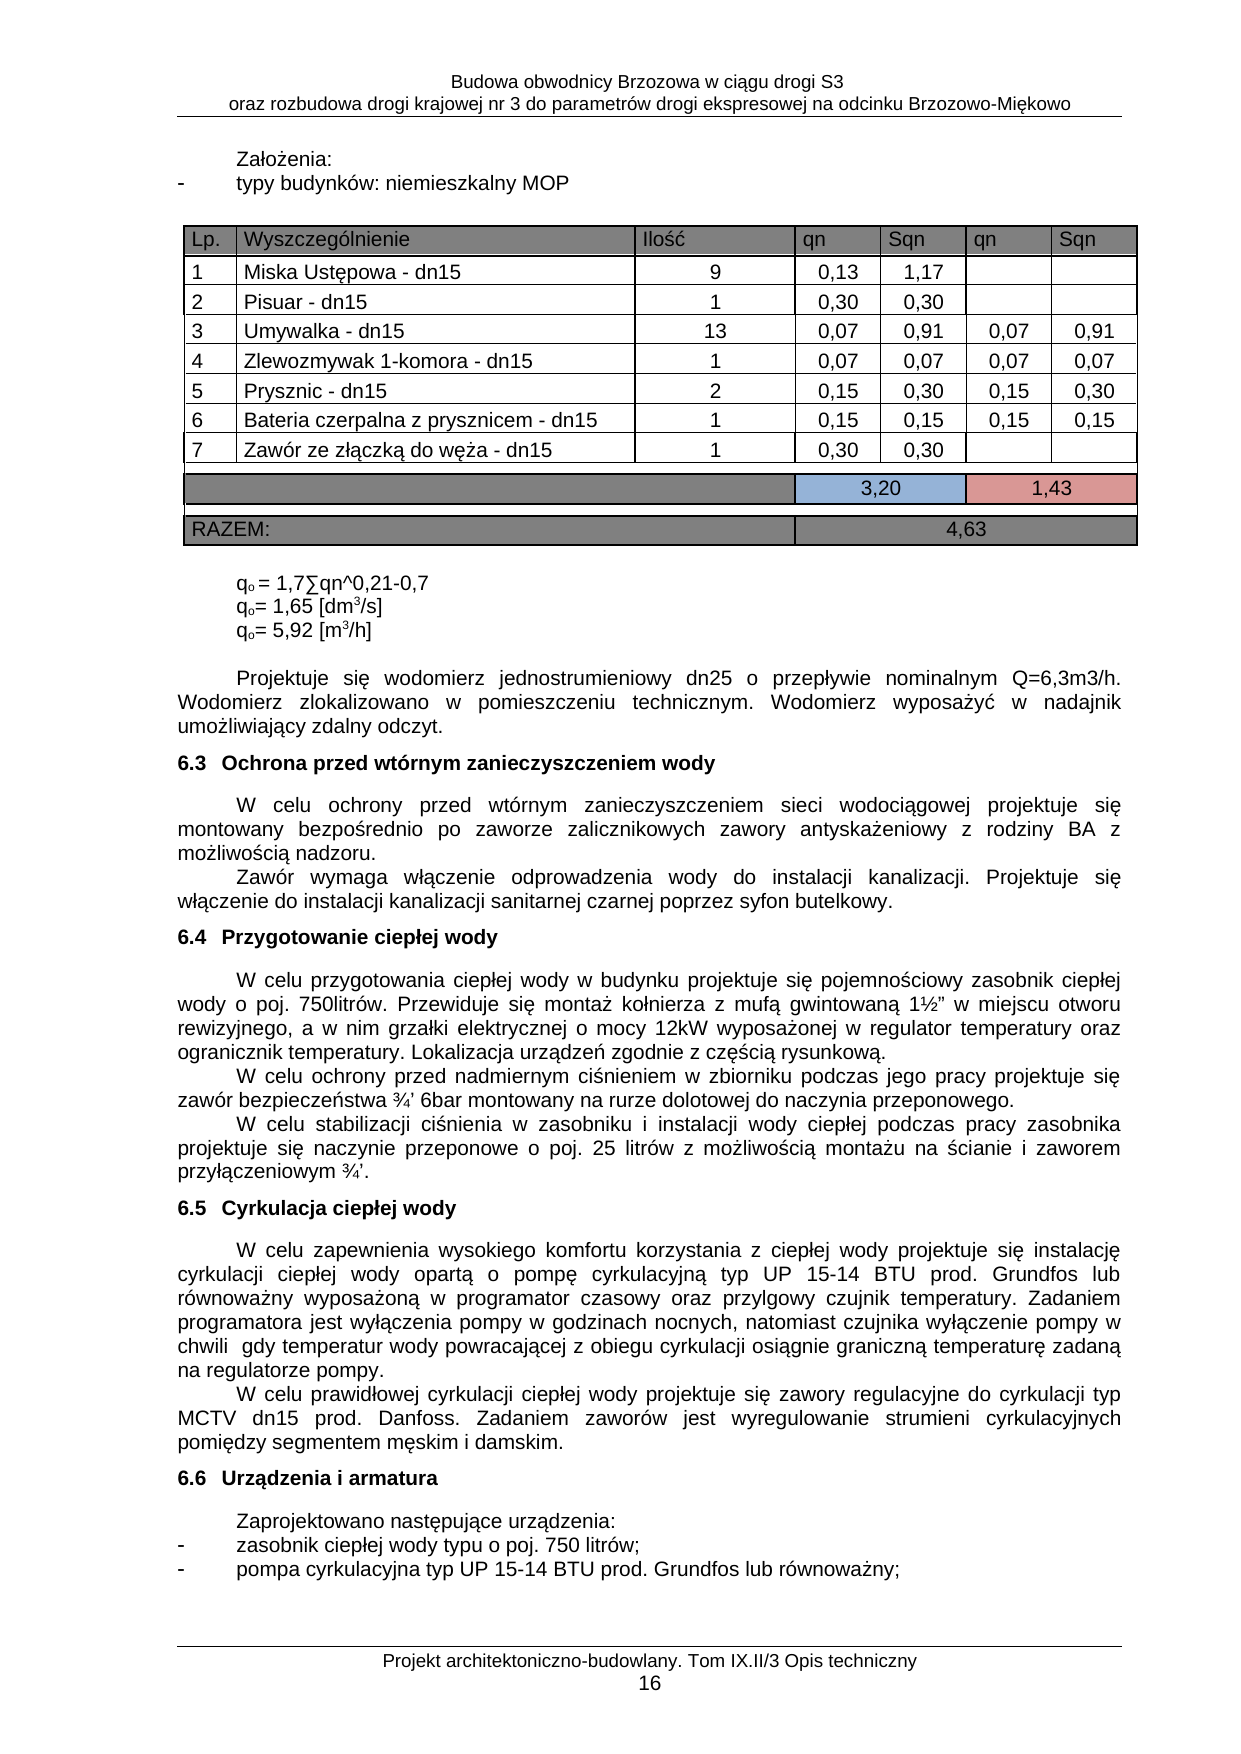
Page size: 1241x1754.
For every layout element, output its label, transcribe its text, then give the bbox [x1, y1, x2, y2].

table_cell 0,30 [1052, 373, 1137, 402]
table_cell [1052, 285, 1136, 314]
subtitle Cyrkulacja ciepłej wody [177, 1196, 1122, 1220]
subtitle Przygotowanie ciepłej wody [177, 925, 1122, 949]
table_header Wyszczególnienie [237, 227, 634, 254]
text W celu ochrony przed wtórnym zanieczyszczeniem sieci wodociągowej projektuje się montowany bezpośrednio po zaworze zalicznikowych zawory antyskażeniowy z rodziny BA z możliwością nadzoru. [177, 793, 1122, 865]
table_cell 0,15 [1052, 403, 1137, 432]
table_cell [1052, 433, 1136, 462]
table_cell 1 [636, 285, 794, 314]
table_cell 0,15 [967, 374, 1051, 402]
table_cell [967, 285, 1051, 314]
table_cell 0,07 [1052, 343, 1137, 373]
subtitle Urządzenia i armatura [177, 1466, 1122, 1490]
text zasobnik ciepłej wody typu o poj. 750 litrów; [177, 1533, 1122, 1557]
text W celu stabilizacji ciśnienia w zasobniku i instalacji wody ciepłej podczas pracy zasobnika projektuje się naczynie przeponowe o poj. 25 litrów z możliwością montażu na ścianie i zaworem przyłączeniowym ¾’. [177, 1111, 1122, 1183]
table_cell 0,91 [1052, 315, 1137, 343]
table_cell Umywalka - dn15 [237, 315, 634, 343]
table_header Ilość [636, 227, 794, 254]
table_cell 1 [636, 433, 794, 462]
text Zawór wymaga włączenie odprowadzenia wody do instalacji kanalizacji. Projektuje się włączenie do instalacji kanalizacji sanitarnej czarnej poprzez syfon butelkowy. [177, 865, 1122, 913]
text Założenia: [177, 147, 1122, 171]
table_cell [185, 504, 1137, 515]
table_cell 0,07 [796, 344, 880, 373]
text Zaprojektowano następujące urządzenia: [177, 1509, 1122, 1533]
table_header qn [796, 227, 880, 254]
table_cell 9 [636, 257, 794, 284]
text Projektuje się wodomierz jednostrumieniowy dn25 o przepływie nominalnym Q=6,3m3/h. Wodomierz zlokalizowano w pomieszczeniu technicznym. Wodomierz wyposażyć w nadajnik umożliwiający zdalny odczyt. [177, 666, 1122, 738]
table_header qn [967, 227, 1051, 254]
text pompa cyrkulacyjna typ UP 15-14 BTU prod. Grundfos lub równoważny; [177, 1557, 1122, 1581]
table_header Sqn [881, 227, 965, 254]
table_cell 3,20 [796, 475, 965, 503]
table_cell 0,07 [881, 344, 966, 373]
table_cell 1,43 [967, 475, 1136, 503]
table_cell 3 [185, 315, 236, 343]
table_header Lp. [185, 227, 236, 254]
table_cell 1 [636, 404, 795, 432]
table_cell [185, 463, 1137, 473]
table_cell 0,30 [796, 433, 880, 462]
text qo= 1,65 [dm3/s] [177, 594, 1122, 618]
text qo = 1,7∑qn^0,21-0,7 [177, 570, 1122, 594]
table_cell [1052, 257, 1136, 284]
table_cell 4,63 [796, 517, 1136, 544]
table_cell Pisuar - dn15 [237, 285, 634, 314]
table_cell 0,30 [881, 285, 965, 314]
table_cell 2 [185, 285, 236, 314]
text W celu prawidłowej cyrkulacji ciepłej wody projektuje się zawory regulacyjne do cyrkulacji typ MCTV dn15 prod. Danfoss. Zadaniem zaworów jest wyregulowanie strumieni cyrkulacyjnych pomiędzy segmentem męskim i damskim. [177, 1382, 1122, 1454]
table_cell [185, 474, 794, 503]
table_cell 4 [185, 344, 236, 373]
table_cell RAZEM: [185, 516, 794, 544]
table_cell 0,13 [796, 257, 880, 284]
table_cell 0,15 [796, 374, 880, 402]
table_cell 0,30 [796, 285, 880, 314]
table_cell Zlewozmywak 1-komora - dn15 [237, 344, 634, 373]
text W celu zapewnienia wysokiego komfortu korzystania z ciepłej wody projektuje się instalację cyrkulacji ciepłej wody opartą o pompę cyrkulacyjną typ UP 15-14 BTU prod. Grundfos lub równoważny wyposażoną w programator czasowy oraz przylgowy czujnik temperatury. Zadaniem programatora jest wyłączenia pompy w godzinach nocnych, natomiast czujnika wyłączenie pompy w chwili gdy temperatur wody powracającej z obiegu cyrkulacji osiągnie graniczną temperaturę zadaną na regulatorze pompy. [177, 1238, 1122, 1382]
table_cell 0,07 [967, 344, 1051, 373]
table_cell Prysznic - dn15 [237, 374, 634, 402]
subtitle Ochrona przed wtórnym zanieczyszczeniem wody [177, 751, 1122, 774]
table_cell 1 [185, 257, 236, 284]
text W celu przygotowania ciepłej wody w budynku projektuje się pojemnościowy zasobnik ciepłej wody o poj. 750litrów. Przewiduje się montaż kołnierza z mufą gwintowaną 1½” w miejscu otworu rewizyjnego, a w nim grzałki elektrycznej o mocy 12kW wyposażonej w regulator temperatury oraz ogranicznik temperatury. Lokalizacja urządzeń zgodnie z częścią rysunkową. [177, 968, 1122, 1063]
table_cell 13 [636, 315, 795, 343]
table_cell 0,07 [967, 315, 1051, 343]
table_cell 1,17 [881, 257, 965, 284]
table_cell 2 [636, 374, 795, 402]
text typy budynków: niemieszkalny MOP [177, 171, 1122, 195]
table_cell 1 [636, 344, 795, 373]
table_cell 0,15 [881, 404, 966, 432]
table_cell 7 [185, 433, 236, 462]
table_cell 0,30 [881, 433, 965, 462]
table_header Sqn [1052, 227, 1136, 254]
text W celu ochrony przed nadmiernym ciśnieniem w zbiorniku podczas jego pracy projektuje się zawór bezpieczeństwa ¾’ 6bar montowany na rurze dolotowej do naczynia przeponowego. [177, 1063, 1122, 1111]
table_cell [967, 433, 1051, 462]
table_cell 0,15 [796, 404, 880, 432]
table_cell 0,07 [796, 315, 880, 343]
table_cell 0,91 [881, 315, 966, 343]
table_cell Miska Ustępowa - dn15 [237, 257, 634, 284]
table_cell 0,15 [967, 404, 1051, 432]
table_cell 0,30 [881, 374, 966, 402]
table_cell 6 [185, 404, 236, 432]
table_cell [967, 257, 1051, 284]
table_cell Zawór ze złączką do węża - dn15 [237, 433, 634, 462]
table_cell Bateria czerpalna z prysznicem - dn15 [237, 404, 634, 432]
text qo= 5,92 [m3/h] [177, 618, 1122, 642]
table_cell 5 [185, 374, 236, 402]
